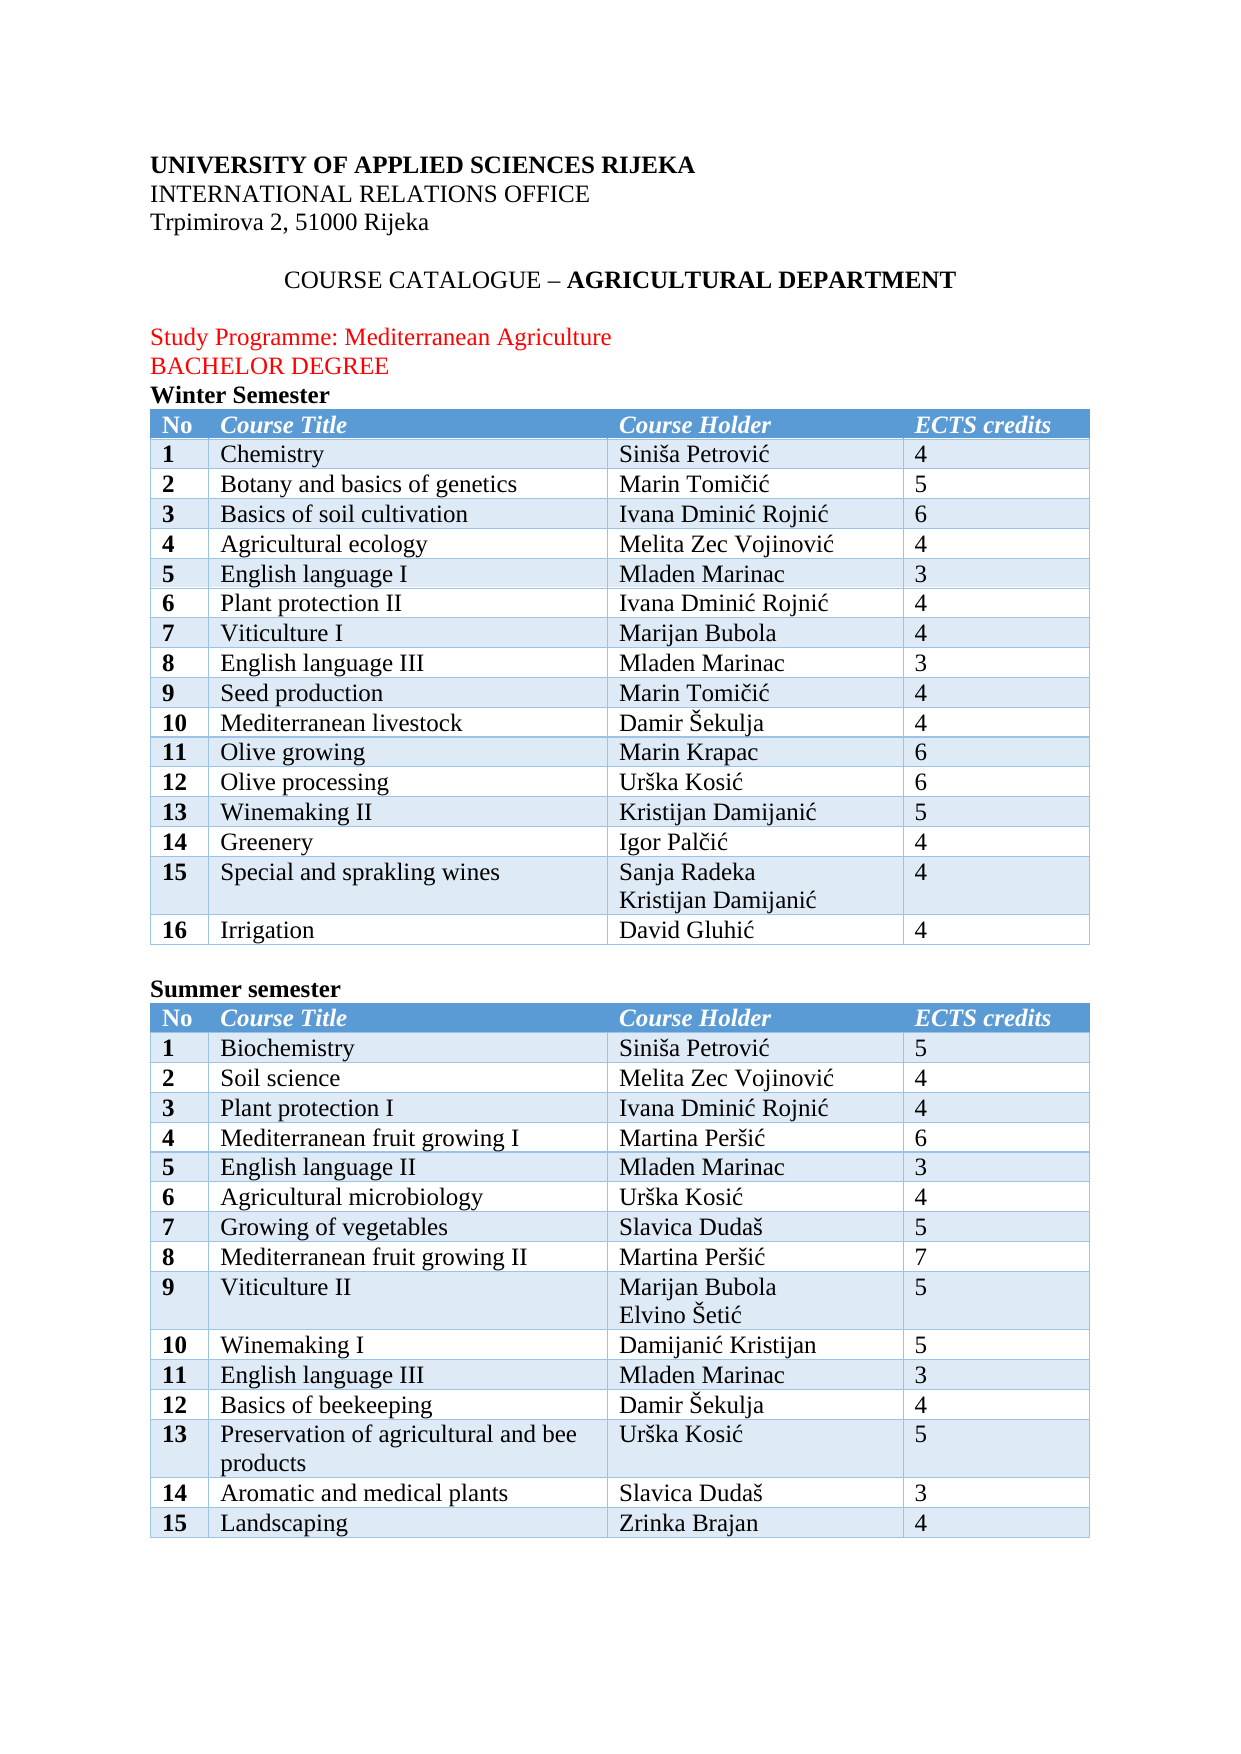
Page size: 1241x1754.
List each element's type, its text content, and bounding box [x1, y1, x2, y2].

table_cell Olive growing [209, 738, 607, 766]
table_cell Slavica Dudaš [608, 1478, 903, 1507]
table_cell 9 [151, 1272, 208, 1329]
table_cell 3 [151, 499, 208, 528]
table_cell Viticulture II [209, 1272, 607, 1329]
table_cell Zrinka Brajan [608, 1508, 903, 1537]
table_cell Igor Palčić [608, 827, 903, 856]
table_cell 4 [904, 827, 1089, 856]
table_cell Mladen Marinac [608, 1153, 903, 1181]
table_cell 12 [151, 767, 208, 796]
table_cell 5 [904, 1420, 1089, 1477]
table_cell English language III [209, 648, 607, 677]
table_cell 5 [904, 1033, 1089, 1062]
table_header Course Title [209, 410, 607, 438]
table_cell Damijanić Kristijan [608, 1330, 903, 1359]
table_cell Basics of beekeeping [209, 1390, 607, 1418]
table_cell Siniša Petrović [608, 440, 903, 468]
table_cell 4 [904, 1063, 1089, 1092]
table_cell Greenery [209, 827, 607, 856]
table_cell Marijan Bubola Elvino Šetić [608, 1272, 903, 1329]
table_cell 6 [151, 1182, 208, 1211]
text INTERNATIONAL RELATIONS OFFICE [150, 179, 1090, 207]
table_cell 5 [904, 469, 1089, 498]
table_cell Sanja Radeka Kristijan Damijanić [608, 857, 903, 914]
table_cell 4 [904, 708, 1089, 736]
table_cell Seed production [209, 678, 607, 707]
table_cell 5 [904, 1212, 1089, 1241]
table_cell 1 [151, 440, 208, 468]
table_cell Basics of soil cultivation [209, 499, 607, 528]
table_cell Damir Šekulja [608, 1390, 903, 1418]
table_cell Martina Peršić [608, 1242, 903, 1271]
table_cell 16 [151, 915, 208, 944]
table_cell 11 [151, 1360, 208, 1389]
text COURSE CATALOGUE – AGRICULTURAL DEPARTMENT [150, 265, 1090, 294]
table_cell 9 [151, 678, 208, 707]
table_cell 6 [904, 767, 1089, 796]
table_cell 3 [904, 559, 1089, 587]
table_cell 4 [904, 1508, 1089, 1537]
table_cell Marin Tomičić [608, 678, 903, 707]
table_cell Preservation of agricultural and bee products [209, 1420, 607, 1477]
table_cell 4 [904, 1093, 1089, 1122]
table_cell Soil science [209, 1063, 607, 1092]
table_cell Melita Zec Vojinović [608, 529, 903, 558]
table_cell 15 [151, 1508, 208, 1537]
table_cell 13 [151, 797, 208, 826]
text BACHELOR DEGREE [150, 351, 1090, 380]
table_cell Siniša Petrović [608, 1033, 903, 1062]
table_cell Slavica Dudaš [608, 1212, 903, 1241]
table_cell 5 [904, 797, 1089, 826]
table_cell Special and sprakling wines [209, 857, 607, 914]
table_cell Winemaking II [209, 797, 607, 826]
table_cell 14 [151, 827, 208, 856]
table_cell 5 [151, 559, 208, 587]
table_cell Mladen Marinac [608, 648, 903, 677]
text Study Programme: Mediterranean Agriculture [150, 322, 1090, 351]
table_cell 4 [904, 1182, 1089, 1211]
table_cell 4 [904, 589, 1089, 617]
table_header Course Holder [608, 410, 903, 438]
table_cell Marin Krapac [608, 738, 903, 766]
table_cell 12 [151, 1390, 208, 1418]
table_cell 4 [904, 440, 1089, 468]
table_cell 15 [151, 857, 208, 914]
text Summer semester [150, 974, 1090, 1002]
table_cell 4 [904, 678, 1089, 707]
table_header No [151, 410, 208, 438]
table_cell 10 [151, 708, 208, 736]
table_cell English language I [209, 559, 607, 587]
table_cell Aromatic and medical plants [209, 1478, 607, 1507]
table_cell Agricultural microbiology [209, 1182, 607, 1211]
table_cell 8 [151, 1242, 208, 1271]
table_cell Marijan Bubola [608, 618, 903, 647]
table_cell 4 [904, 1390, 1089, 1418]
table_cell Landscaping [209, 1508, 607, 1537]
table_cell 4 [904, 915, 1089, 944]
table_cell Plant protection II [209, 589, 607, 617]
table_cell Ivana Dminić Rojnić [608, 1093, 903, 1122]
table_cell Plant protection I [209, 1093, 607, 1122]
table_header ECTS credits [904, 1004, 1089, 1032]
table_cell Kristijan Damijanić [608, 797, 903, 826]
table_cell Viticulture I [209, 618, 607, 647]
table_cell Urška Kosić [608, 1420, 903, 1477]
table_cell Urška Kosić [608, 1182, 903, 1211]
table_cell Ivana Dminić Rojnić [608, 499, 903, 528]
table_cell Winemaking I [209, 1330, 607, 1359]
table_cell 3 [904, 648, 1089, 677]
table_cell Mediterranean fruit growing I [209, 1123, 607, 1151]
table_cell 10 [151, 1330, 208, 1359]
table_cell 11 [151, 738, 208, 766]
table_cell 7 [151, 1212, 208, 1241]
table_cell 6 [904, 499, 1089, 528]
text UNIVERSITY OF APPLIED SCIENCES RIJEKA [150, 150, 1090, 179]
text Winter Semester [150, 380, 1090, 409]
table_cell Botany and basics of genetics [209, 469, 607, 498]
table_cell Olive processing [209, 767, 607, 796]
table_cell 3 [904, 1360, 1089, 1389]
table_cell Chemistry [209, 440, 607, 468]
table_cell 3 [151, 1093, 208, 1122]
table_cell 4 [151, 1123, 208, 1151]
table_cell Urška Kosić [608, 767, 903, 796]
table_cell 4 [151, 529, 208, 558]
table_cell 4 [904, 618, 1089, 647]
table_cell 13 [151, 1420, 208, 1477]
table_cell Agricultural ecology [209, 529, 607, 558]
table_cell 3 [904, 1153, 1089, 1181]
table_cell Biochemistry [209, 1033, 607, 1062]
table_header Course Holder [608, 1004, 903, 1032]
table_cell 1 [151, 1033, 208, 1062]
table_cell 4 [904, 857, 1089, 914]
table_cell English language II [209, 1153, 607, 1181]
table_cell 7 [904, 1242, 1089, 1271]
table_cell 5 [151, 1153, 208, 1181]
table_cell 2 [151, 469, 208, 498]
table_cell Ivana Dminić Rojnić [608, 589, 903, 617]
table_cell 6 [904, 738, 1089, 766]
table_cell 6 [904, 1123, 1089, 1151]
table_cell 6 [151, 589, 208, 617]
table_cell Martina Peršić [608, 1123, 903, 1151]
table_cell Irrigation [209, 915, 607, 944]
table_cell Mladen Marinac [608, 559, 903, 587]
text Trpimirova 2, 51000 Rijeka [150, 207, 1090, 236]
table_cell David Gluhić [608, 915, 903, 944]
table_cell 5 [904, 1272, 1089, 1329]
table_header Course Title [209, 1004, 607, 1032]
table_header No [151, 1004, 208, 1032]
table_cell English language III [209, 1360, 607, 1389]
table_cell 7 [151, 618, 208, 647]
table_cell 14 [151, 1478, 208, 1507]
table_cell Mediterranean fruit growing II [209, 1242, 607, 1271]
table_cell Mediterranean livestock [209, 708, 607, 736]
table_cell Melita Zec Vojinović [608, 1063, 903, 1092]
table_cell 2 [151, 1063, 208, 1092]
table_cell Damir Šekulja [608, 708, 903, 736]
table_header ECTS credits [904, 410, 1089, 438]
table_cell 8 [151, 648, 208, 677]
table_cell Mladen Marinac [608, 1360, 903, 1389]
table_cell 3 [904, 1478, 1089, 1507]
table_cell 5 [904, 1330, 1089, 1359]
table_cell Growing of vegetables [209, 1212, 607, 1241]
table_cell Marin Tomičić [608, 469, 903, 498]
table_cell 4 [904, 529, 1089, 558]
